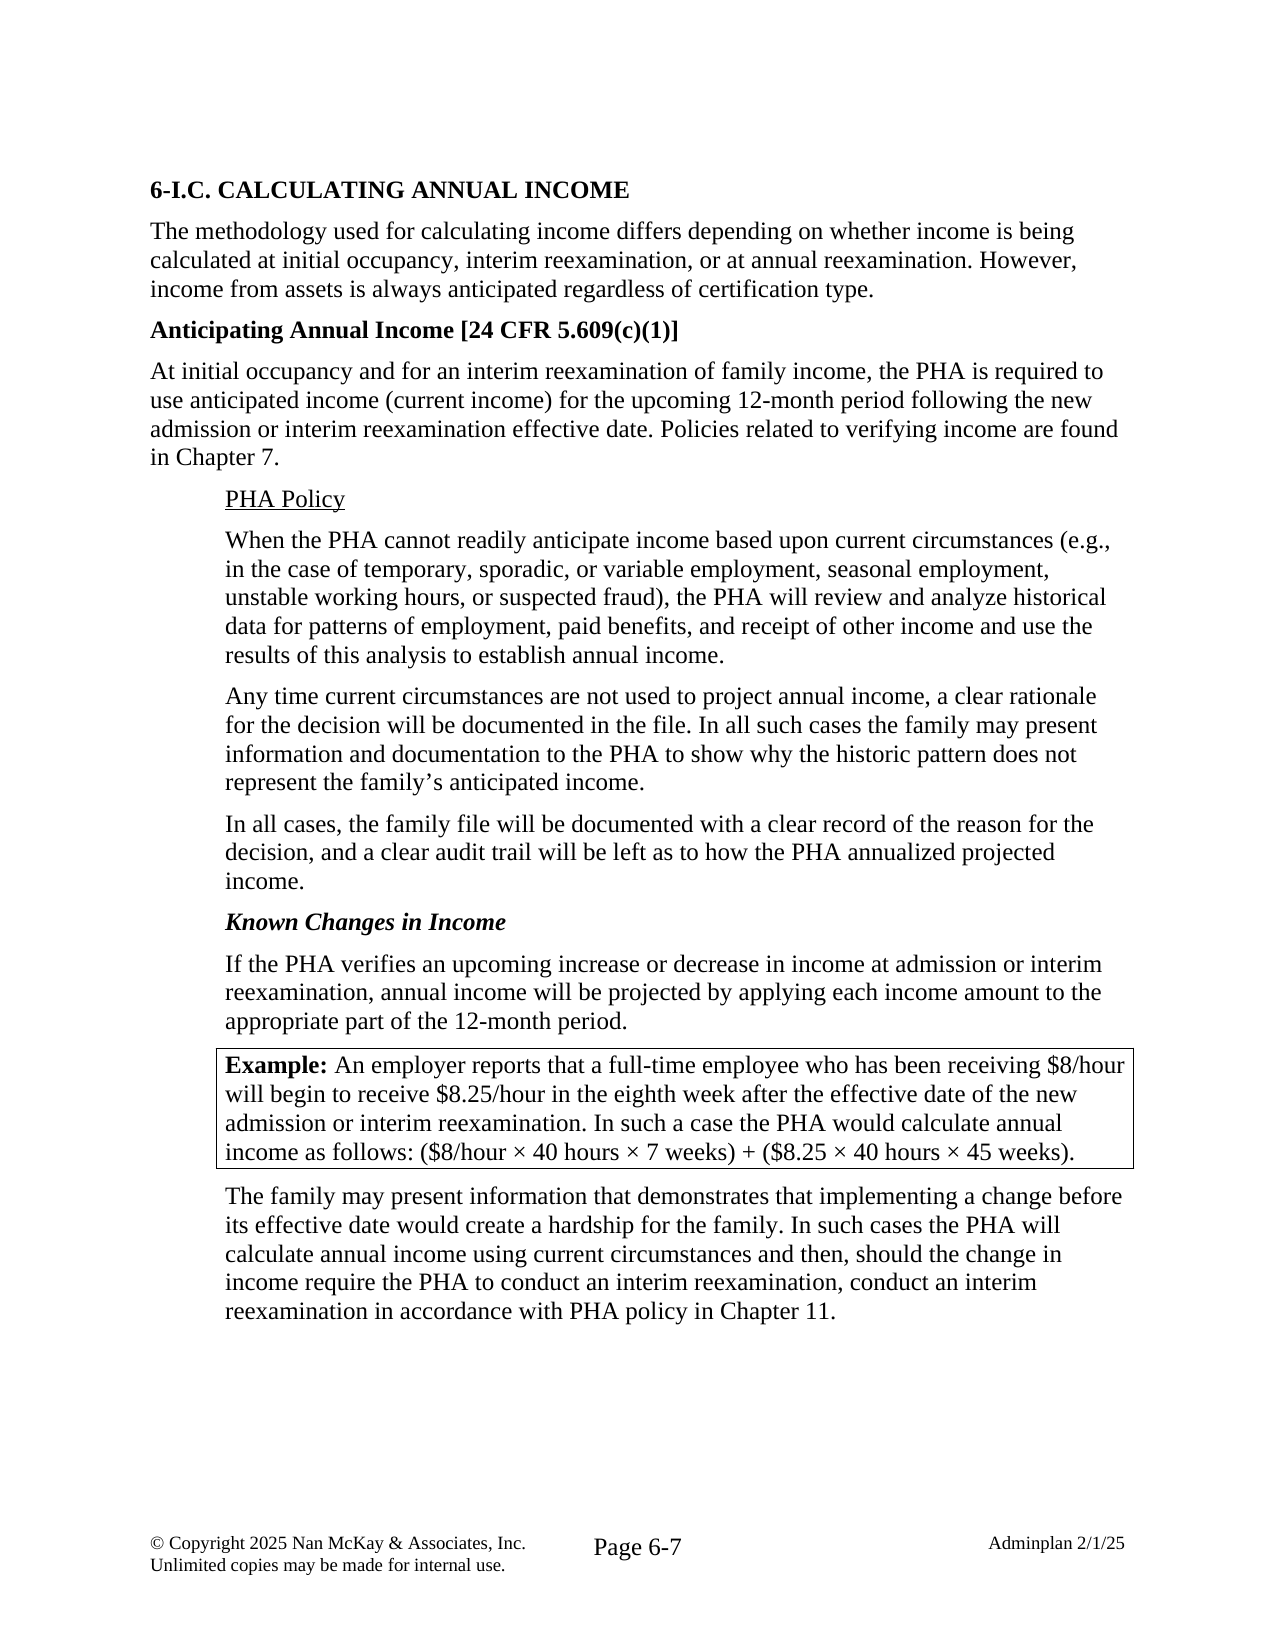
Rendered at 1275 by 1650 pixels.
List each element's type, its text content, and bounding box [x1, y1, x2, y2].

text In all cases, the family file will be documented with a clear record of the reason for the decision, and a clear audit trail will be left as to how the PHA annualized projected income. [225, 809, 1125, 895]
text Example: An employer reports that a full-time employee who has been receiving $8/hour will begin to receive $8.25/hour in the eighth week after the effective date of the new admission or interim reexamination. In such a case the PHA would calculate annual income as follows: ($8/hour × 40 hours × 7 weeks) + ($8.25 × 40 hours × 45 weeks). [217, 1049, 1133, 1168]
text Any time current circumstances are not used to project annual income, a clear rationale for the decision will be documented in the file. In all such cases the family may present information and documentation to the PHA to show why the historic pattern does not represent the family’s anticipated income. [225, 681, 1125, 796]
text When the PHA cannot readily anticipate income based upon current circumstances (e.g., in the case of temporary, sporadic, or variable employment, seasonal employment, unstable working hours, or suspected fraud), the PHA will review and analyze historical data for patterns of employment, paid benefits, and receipt of other income and use the results of this analysis to establish annual income. [225, 525, 1125, 669]
text If the PHA verifies an upcoming increase or decrease in income at admission or interim reexamination, annual income will be projected by applying each income amount to the appropriate part of the 12-month period. [225, 949, 1125, 1035]
text The methodology used for calculating income differs depending on whether income is being calculated at initial occupancy, interim reexamination, or at annual reexamination. However, income from assets is always anticipated regardless of certification type. [150, 216, 1125, 302]
text Known Changes in Income [225, 907, 1125, 936]
text The family may present information that demonstrates that implementing a change before its effective date would create a hardship for the family. In such cases the PHA will calculate annual income using current circumstances and then, should the change in income require the PHA to conduct an interim reexamination, conduct an interim reexamination in accordance with PHA policy in Chapter 11. [225, 1181, 1125, 1325]
text PHA Policy [225, 484, 1125, 512]
text Anticipating Annual Income [24 CFR 5.609(c)(1)] [150, 315, 1125, 344]
text At initial occupancy and for an interim reexamination of family income, the PHA is required to use anticipated income (current income) for the upcoming 12-month period following the new admission or interim reexamination effective date. Policies related to verifying income are found in Chapter 7. [150, 356, 1125, 471]
text 6-I.C. CALCULATING ANNUAL INCOME [150, 175, 1125, 204]
